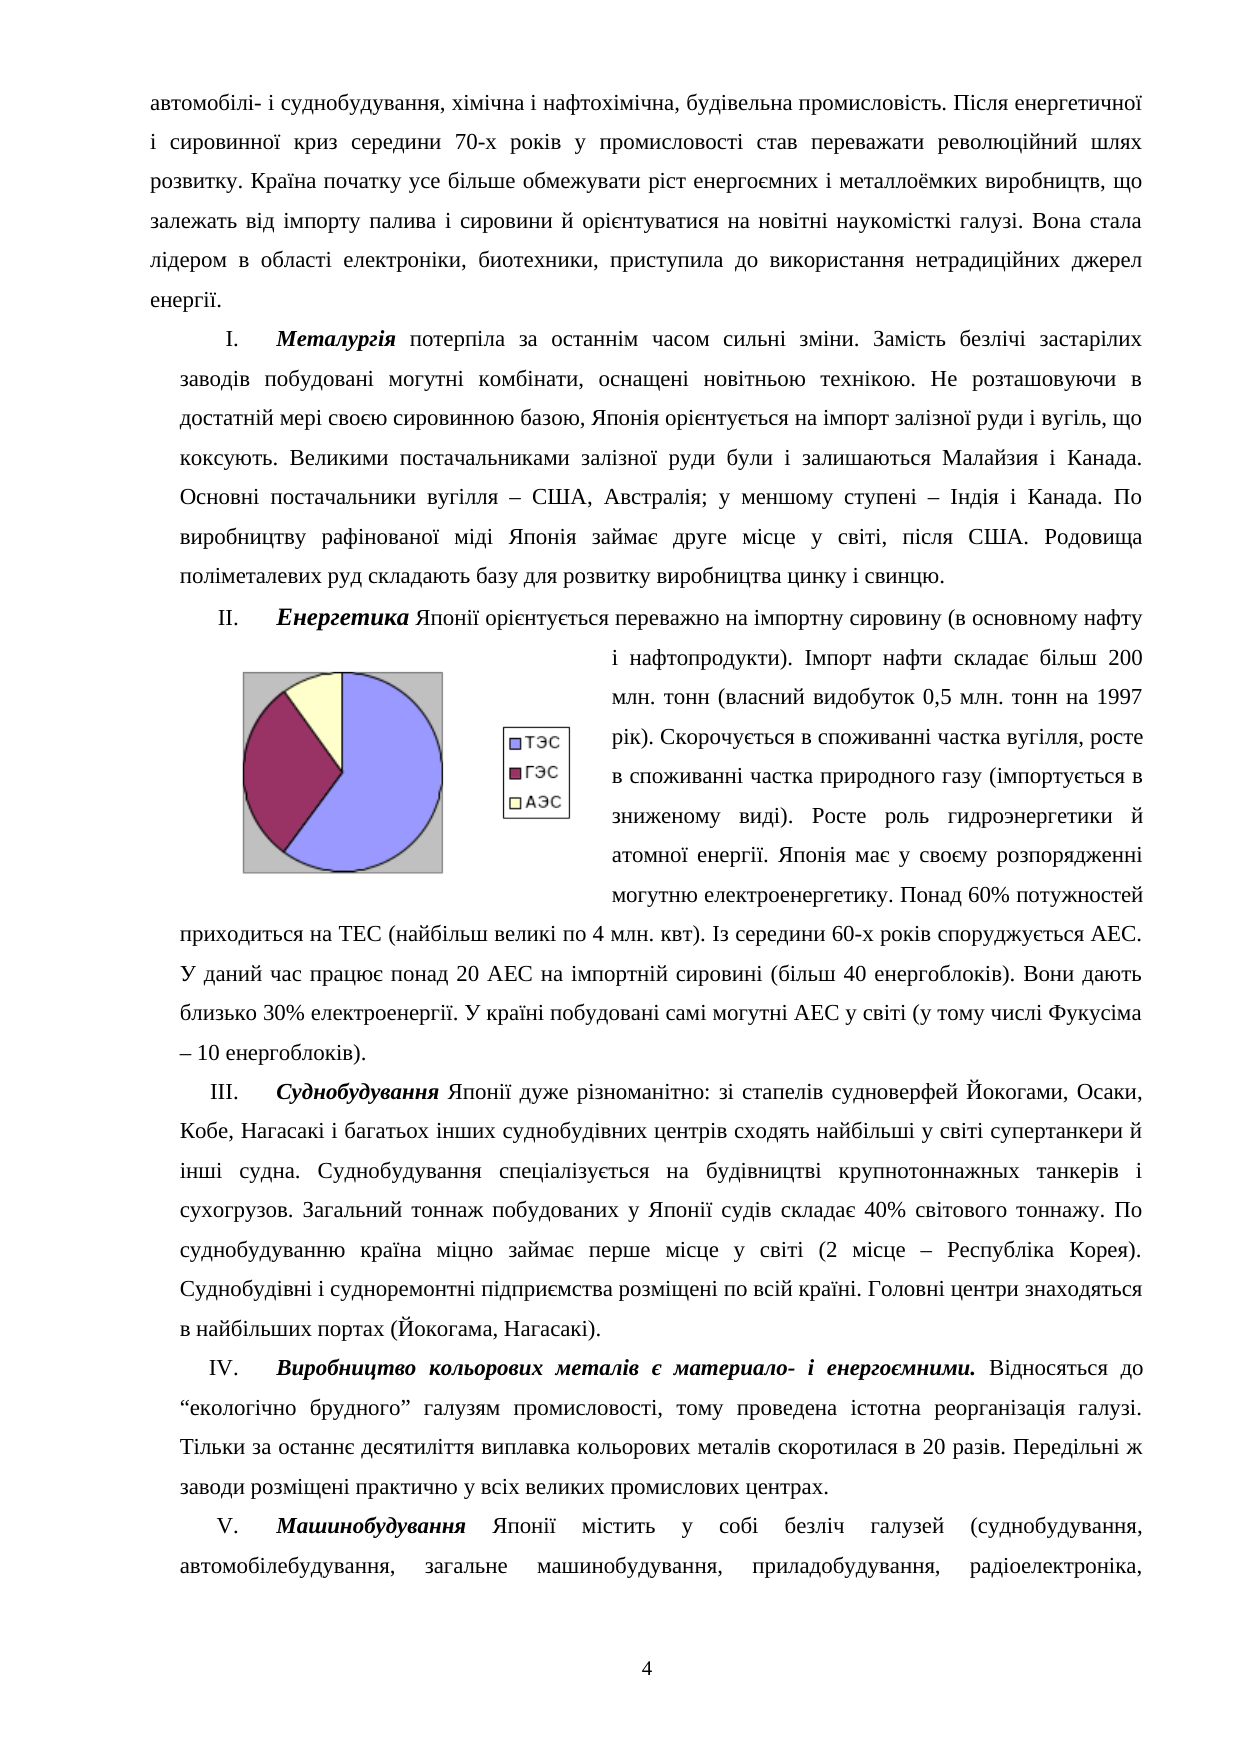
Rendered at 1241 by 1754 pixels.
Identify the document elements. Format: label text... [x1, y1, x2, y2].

list Суднобудування Японії дуже різноманітно: зі стапелів судноверфей Йокогами, Осаки, Кобе, Нагасакі і багатьох інших суднобудівних центрів сходять найбільші у світі супертанкери й інші судна. Суднобудування спеціалізується на будівництві крупнотоннажных танкерів і сухогрузов. Загальний тоннаж побудованих у Японії судів складає 40% світового тоннажу. По суднобудуванню країна міцно займає перше місце у світі (2 місце – Республіка Корея). Суднобудівні і судноремонтні підприємства розміщені по всій країні. Головні центри знаходяться в найбільших портах (Йокогама, Нагасакі). [179, 1078, 1144, 1341]
list Енергетика Японії орієнтується переважно на імпортну сировину (в основному нафту і нафтопродукти). Імпорт нафти складає більш 200 млн. тонн (власний видобуток 0,5 млн. тонн на 1997 рік). Скорочується в споживанні частка вугілля, росте в споживанні частка природного газу (імпортується в зниженому виді). Росте роль гидроэнергетики й атомної енергії. Японія має у своєму розпорядженні могутню електроенергетику. Понад 60% потужностей приходиться на ТЕС (найбільш великі по 4 млн. квт). Із середини 60-х років споруджується АЕС. У даний час працює понад 20 АЕС на імпортній сировині (більш 40 енергоблоків). Вони дають близько 30% електроенергії. У країні побудовані самі могутні АЕС у світі (у тому числі Фукусіма – 10 енергоблоків). [179, 602, 1144, 1065]
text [150, 89, 1144, 312]
list Металургія потерпіла за останнім часом сильні зміни. Замість безлічі застарілих заводів побудовані могутні комбінати, оснащені новітньою технікою. Не розташовуючи в достатній мері своєю сировинною базою, Японія орієнтується на імпорт залізної руди і вугіль, що коксують. Великими постачальниками залізної руди були і залишаються Малайзия і Канада. Основні постачальники вугілля – США, Австралія; у меншому ступені – Індія і Канада. По виробництву рафінованої міді Японія займає друге місце у світі, після США. Родовища поліметалевих руд складають базу для розвитку виробництва цинку і свинцю. [179, 326, 1144, 589]
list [179, 1512, 1144, 1578]
list Виробництво кольорових металів є материало- і енергоємними. Відносяться до “екологічно брудного” галузям промисловості, тому проведена істотна реорганізація галузі. Тільки за останнє десятиліття виплавка кольорових металів скоротилася в 20 разів. Передільні ж заводи розміщені практично у всіх великих промислових центрах. [179, 1354, 1144, 1499]
